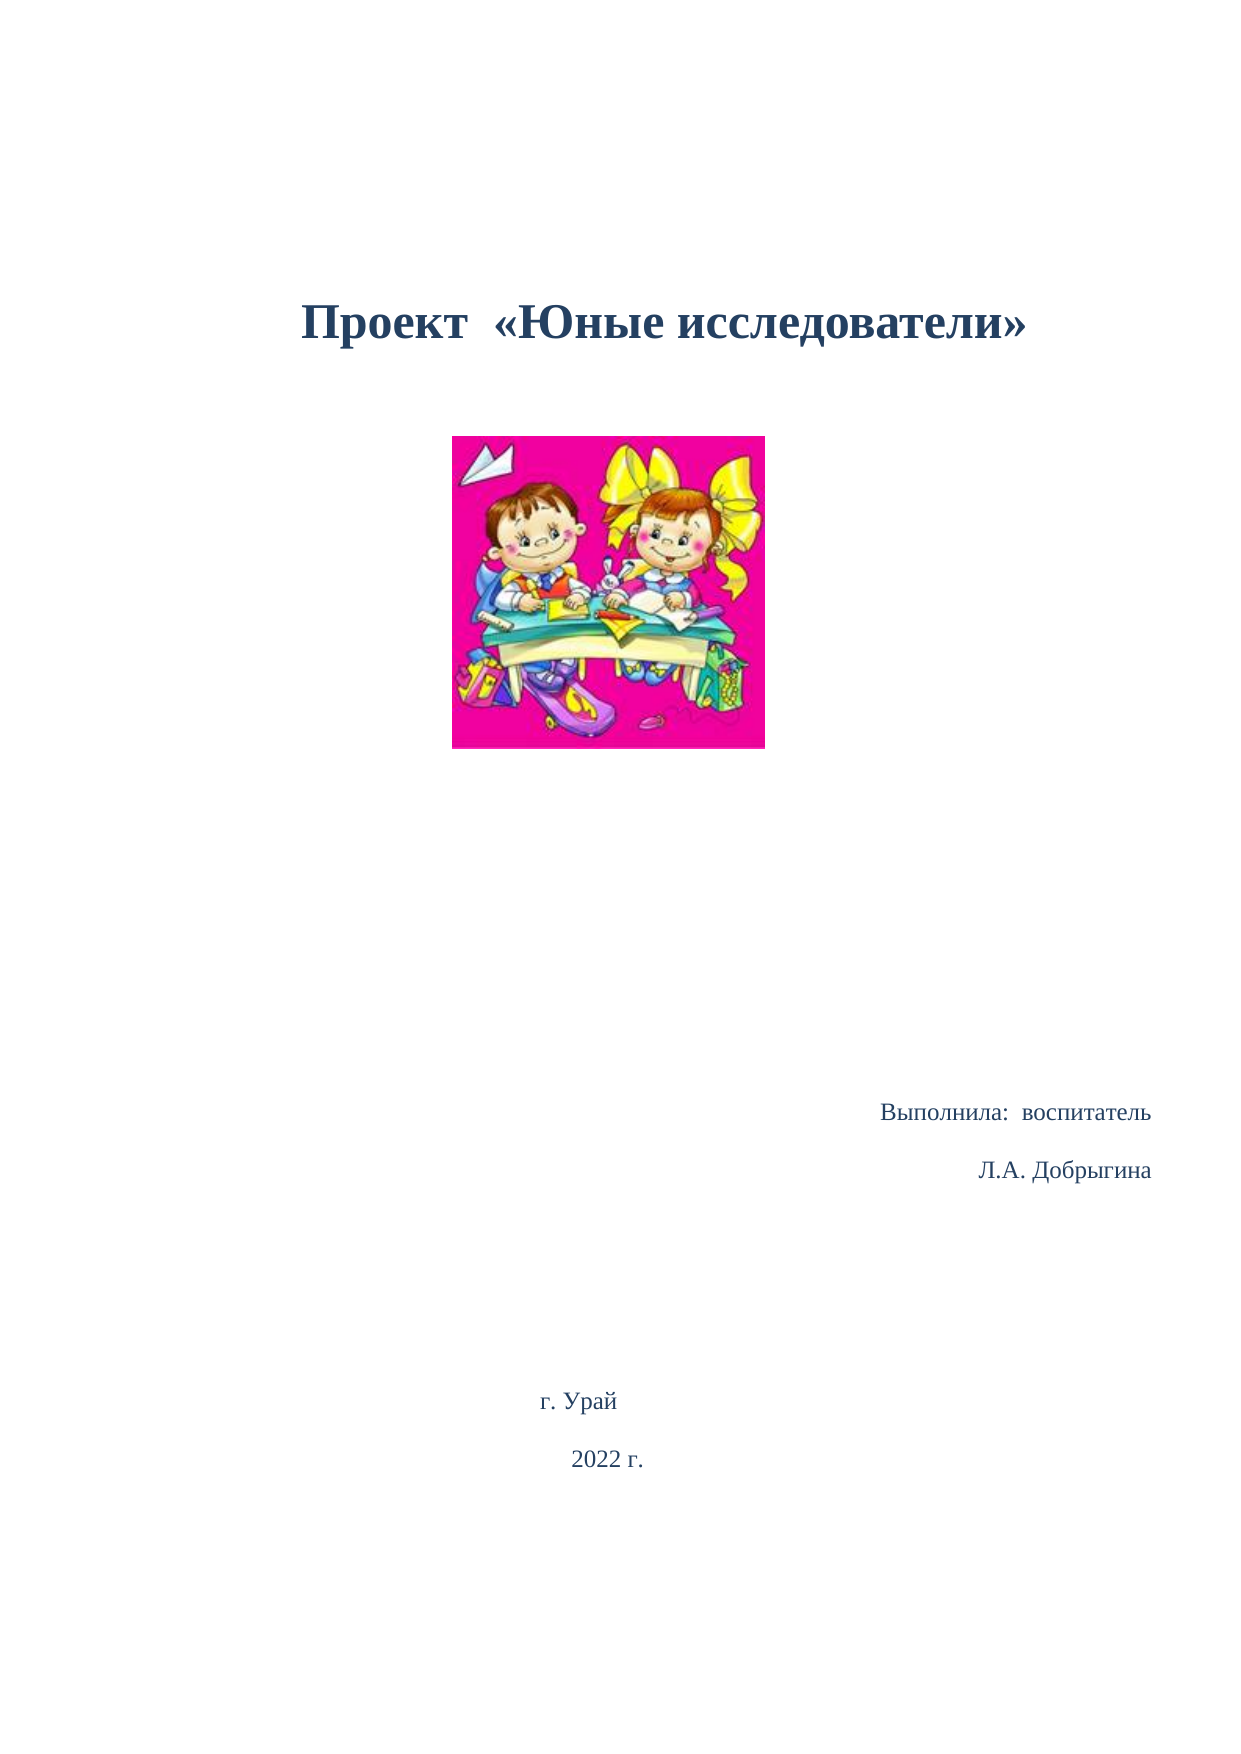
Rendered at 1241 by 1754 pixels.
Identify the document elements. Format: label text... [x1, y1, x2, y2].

text г. Урай [177, 1386, 1152, 1414]
text Выполнила: воспитатель [177, 1097, 1152, 1126]
text Проект «Юные исследователи» [177, 292, 1152, 349]
text Л.А. Добрыгина [177, 1155, 1152, 1184]
picture [452, 436, 765, 749]
text 2022 г. [177, 1444, 1152, 1472]
